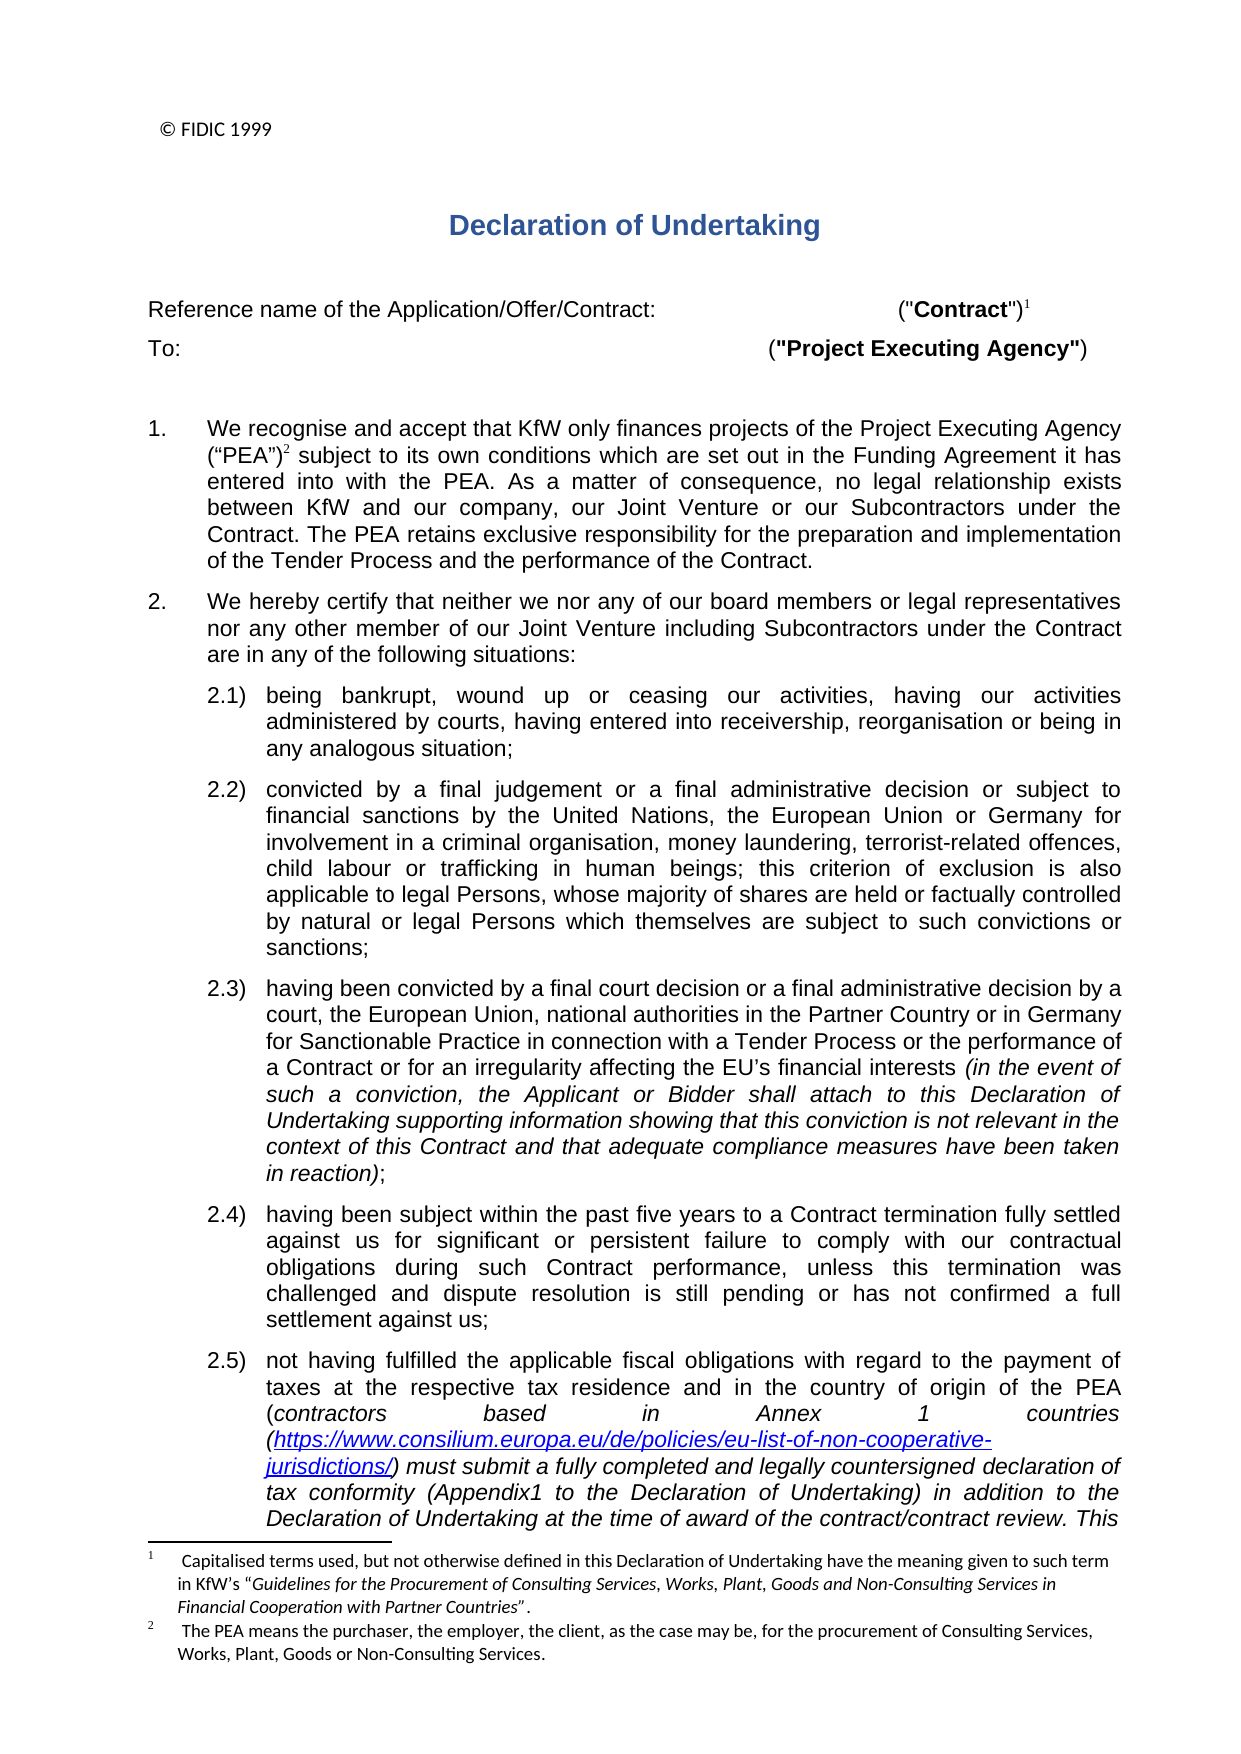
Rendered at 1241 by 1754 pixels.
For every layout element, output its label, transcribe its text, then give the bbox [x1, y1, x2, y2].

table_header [148, 117, 1026, 142]
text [207, 1347, 1122, 1532]
text Declaration of Undertaking [148, 208, 1122, 242]
text Reference name of the Application/Offer/Contract: ("Contract") [148, 296, 1122, 323]
text 2.1) being bankrupt, wound up or ceasing our activities, having our activities administered by courts, having entered into receivership, reorganisation or being in any analogous situation; [207, 682, 1122, 761]
list We recognise and accept that KfW only finances projects of the Project Executing Agency (“PEA”) subject to its own conditions which are set out in the Funding Agreement it has entered into with the PEA. As a matter of consequence, no legal relationship exists between KfW and our company, our Joint Venture or our Subcontractors under the Contract. The PEA retains exclusive responsibility for the preparation and implementation of the Tender Process and the performance of the Contract. [148, 415, 1122, 573]
text 2.3) having been convicted by a final court decision or a final administrative decision by a court, the European Union, national authorities in the Partner Country or in Germany for Sanctionable Practice in connection with a Tender Process or the performance of a Contract or for an irregularity affecting the EU’s financial interests (in the event of such a conviction, the Applicant or Bidder shall attach to this Declaration of Undertaking supporting information showing that this conviction is not relevant in the context of this Contract and that adequate compliance measures have been taken in reaction); [207, 975, 1122, 1186]
text 2.4) having been subject within the past five years to a Contract termination fully settled against us for significant or persistent failure to comply with our contractual obligations during such Contract performance, unless this termination was challenged and dispute resolution is still pending or has not confirmed a full settlement against us; [207, 1201, 1122, 1332]
list We hereby certify that neither we nor any of our board members or legal representatives nor any other member of our Joint Venture including Subcontractors under the Contract are in any of the following situations: [148, 588, 1122, 667]
text 2.2) convicted by a final judgement or a final administrative decision or subject to financial sanctions by the United Nations, the European Union or Germany for involvement in a criminal organisation, money laundering, terrorist-related offences, child labour or trafficking in human beings; this criterion of exclusion is also applicable to legal Persons, whose majority of shares are held or factually controlled by natural or legal Persons which themselves are subject to such convictions or sanctions; [207, 776, 1122, 960]
text To: ("Project Executing Agency") [148, 335, 1122, 362]
